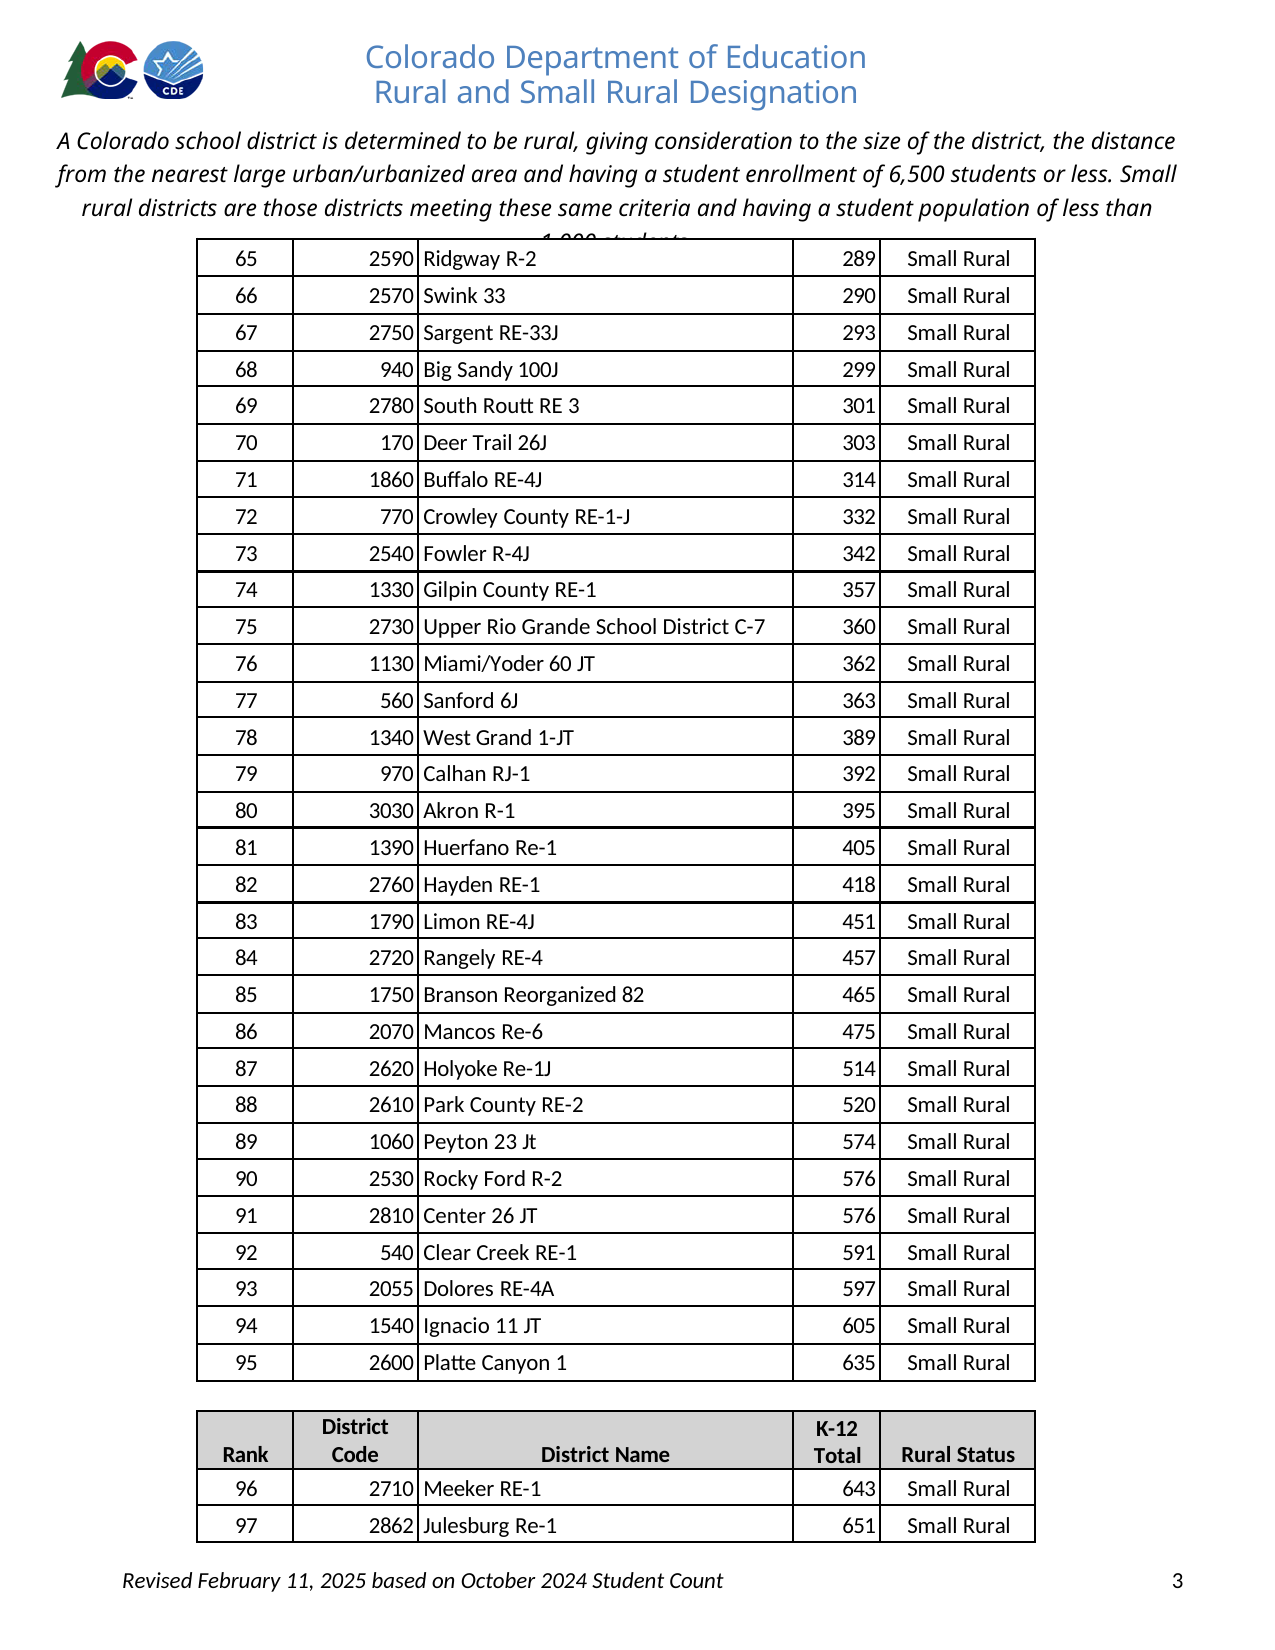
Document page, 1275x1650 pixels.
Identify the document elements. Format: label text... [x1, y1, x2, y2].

table_cell 2750 [294, 315, 417, 350]
table_cell Small Rural [881, 939, 1034, 974]
table_cell Branson Reorganized 82 [419, 976, 792, 1012]
table_header District Code [294, 1412, 417, 1468]
table_cell 290 [794, 277, 879, 312]
table_cell 91 [198, 1197, 292, 1232]
table_cell 80 [198, 793, 292, 826]
table_cell Gilpin County RE-1 [419, 573, 792, 606]
table_cell West Grand 1-JT [419, 718, 792, 754]
table_cell Small Rural [881, 829, 1034, 864]
table_cell Small Rural [881, 1124, 1034, 1157]
table_cell 72 [198, 498, 292, 533]
table_cell 405 [794, 829, 879, 864]
table_cell Small Rural [881, 315, 1034, 350]
table_cell 514 [794, 1049, 879, 1084]
table_cell 574 [794, 1124, 879, 1157]
table_cell 1330 [294, 573, 417, 606]
table_cell 2590 [294, 240, 417, 275]
table_cell Swink 33 [419, 277, 792, 312]
table_cell 2710 [294, 1470, 417, 1504]
table_cell Small Rural [881, 1345, 1034, 1380]
table_cell 1060 [294, 1124, 417, 1157]
table_cell 1750 [294, 976, 417, 1012]
table_cell 97 [198, 1506, 292, 1541]
table_cell 70 [198, 425, 292, 460]
table_cell Small Rural [881, 1470, 1034, 1504]
table_cell 299 [794, 352, 879, 385]
table_cell 293 [794, 315, 879, 350]
table_cell Small Rural [881, 976, 1034, 1012]
table_cell 520 [794, 1087, 879, 1122]
table_cell 301 [794, 387, 879, 423]
table_cell 2810 [294, 1197, 417, 1232]
table_cell 2720 [294, 939, 417, 974]
table_cell 2760 [294, 866, 417, 901]
table_cell Small Rural [881, 1014, 1034, 1047]
table_cell Julesburg Re-1 [419, 1506, 792, 1541]
table_cell 392 [794, 756, 879, 791]
table_cell South Routt RE 3 [419, 387, 792, 423]
table_cell Small Rural [881, 1234, 1034, 1268]
table_cell Small Rural [881, 498, 1034, 533]
table_cell Park County RE-2 [419, 1087, 792, 1122]
table_cell Small Rural [881, 573, 1034, 606]
table_cell Small Rural [881, 1160, 1034, 1195]
table_cell Sanford 6J [419, 683, 792, 716]
table_cell 1390 [294, 829, 417, 864]
table_cell Center 26 JT [419, 1197, 792, 1232]
table_cell 643 [794, 1470, 879, 1504]
table_cell Clear Creek RE-1 [419, 1234, 792, 1268]
table_cell Deer Trail 26J [419, 425, 792, 460]
table_cell 3030 [294, 793, 417, 826]
table_cell 96 [198, 1470, 292, 1504]
table_cell 2862 [294, 1506, 417, 1541]
table_cell 635 [794, 1345, 879, 1380]
table_cell 342 [794, 535, 879, 570]
table_cell 87 [198, 1049, 292, 1084]
table_cell 576 [794, 1197, 879, 1232]
table_cell Small Rural [881, 866, 1034, 901]
table_cell 332 [794, 498, 879, 533]
table_cell Small Rural [881, 718, 1034, 754]
table_cell 1340 [294, 718, 417, 754]
table_cell 970 [294, 756, 417, 791]
table_cell Crowley County RE-1-J [419, 498, 792, 533]
table_cell 2540 [294, 535, 417, 570]
table_cell 457 [794, 939, 879, 974]
table_cell 465 [794, 976, 879, 1012]
table_cell 2780 [294, 387, 417, 423]
table_cell 95 [198, 1345, 292, 1380]
table_cell 94 [198, 1307, 292, 1342]
table_cell 1540 [294, 1307, 417, 1342]
table_cell Small Rural [881, 240, 1034, 275]
table_cell Buffalo RE-4J [419, 462, 792, 496]
table_cell Small Rural [881, 645, 1034, 681]
table_cell 82 [198, 866, 292, 901]
table_cell 93 [198, 1270, 292, 1305]
table_cell 89 [198, 1124, 292, 1157]
table_cell 2570 [294, 277, 417, 312]
table_cell Limon RE-4J [419, 904, 792, 937]
table_cell Small Rural [881, 793, 1034, 826]
table_cell 83 [198, 904, 292, 937]
table_cell 2620 [294, 1049, 417, 1084]
table_cell 360 [794, 608, 879, 643]
table_cell 314 [794, 462, 879, 496]
table_cell 88 [198, 1087, 292, 1122]
table_cell 451 [794, 904, 879, 937]
table_cell Small Rural [881, 904, 1034, 937]
table_cell Calhan RJ-1 [419, 756, 792, 791]
table_cell 1130 [294, 645, 417, 681]
table_cell 170 [294, 425, 417, 460]
table_header District Name [419, 1412, 792, 1468]
table_cell Miami/Yoder 60 JT [419, 645, 792, 681]
table_cell Small Rural [881, 462, 1034, 496]
table_cell 84 [198, 939, 292, 974]
table_cell 651 [794, 1506, 879, 1541]
table_cell 75 [198, 608, 292, 643]
table_cell 68 [198, 352, 292, 385]
table_cell Small Rural [881, 608, 1034, 643]
table_cell 2055 [294, 1270, 417, 1305]
table_cell Small Rural [881, 535, 1034, 570]
table_cell 73 [198, 535, 292, 570]
table_cell Small Rural [881, 683, 1034, 716]
table_cell 770 [294, 498, 417, 533]
table_cell Small Rural [881, 1506, 1034, 1541]
table_cell 303 [794, 425, 879, 460]
table_cell Meeker RE-1 [419, 1470, 792, 1504]
table_cell 79 [198, 756, 292, 791]
table_cell Huerfano Re-1 [419, 829, 792, 864]
table_cell 92 [198, 1234, 292, 1268]
table_cell Platte Canyon 1 [419, 1345, 792, 1380]
table_cell Small Rural [881, 387, 1034, 423]
table_header K-12 Total [794, 1412, 879, 1468]
table_cell 2070 [294, 1014, 417, 1047]
table_cell Ridgway R-2 [419, 240, 792, 275]
table_cell 560 [294, 683, 417, 716]
table_cell 2600 [294, 1345, 417, 1380]
table_header Rank [198, 1412, 292, 1468]
table_cell Fowler R-4J [419, 535, 792, 570]
table_cell 74 [198, 573, 292, 606]
table_cell 591 [794, 1234, 879, 1268]
table_cell 395 [794, 793, 879, 826]
table_cell Small Rural [881, 1049, 1034, 1084]
table_cell 2530 [294, 1160, 417, 1195]
table_cell 357 [794, 573, 879, 606]
table_cell Big Sandy 100J [419, 352, 792, 385]
table_cell 78 [198, 718, 292, 754]
table_cell 66 [198, 277, 292, 312]
table_cell 76 [198, 645, 292, 681]
table_cell Small Rural [881, 756, 1034, 791]
table_cell Small Rural [881, 352, 1034, 385]
table_cell Akron R-1 [419, 793, 792, 826]
table_cell 1860 [294, 462, 417, 496]
table_cell 418 [794, 866, 879, 901]
table_cell 2610 [294, 1087, 417, 1122]
table_cell 81 [198, 829, 292, 864]
table_cell 605 [794, 1307, 879, 1342]
table_cell 71 [198, 462, 292, 496]
table_cell 2730 [294, 608, 417, 643]
table_cell Small Rural [881, 277, 1034, 312]
table_cell 1790 [294, 904, 417, 937]
table_cell 90 [198, 1160, 292, 1195]
table_cell 85 [198, 976, 292, 1012]
table_cell 67 [198, 315, 292, 350]
table_cell 86 [198, 1014, 292, 1047]
table_cell Small Rural [881, 1087, 1034, 1122]
table_cell 363 [794, 683, 879, 716]
table_cell 69 [198, 387, 292, 423]
table_cell Upper Rio Grande School District C-7 [419, 608, 792, 643]
table_cell 362 [794, 645, 879, 681]
table_cell Dolores RE-4A [419, 1270, 792, 1305]
table_cell 289 [794, 240, 879, 275]
table_cell Mancos Re-6 [419, 1014, 792, 1047]
table_cell Small Rural [881, 425, 1034, 460]
table_cell Small Rural [881, 1197, 1034, 1232]
table_cell Hayden RE-1 [419, 866, 792, 901]
table_cell Ignacio 11 JT [419, 1307, 792, 1342]
table_cell 540 [294, 1234, 417, 1268]
picture [61, 41, 204, 99]
table_cell 65 [198, 240, 292, 275]
table_cell 389 [794, 718, 879, 754]
table_header Rural Status [881, 1412, 1034, 1468]
table_cell Small Rural [881, 1307, 1034, 1342]
table_cell Peyton 23 Jt [419, 1124, 792, 1157]
table_cell Sargent RE-33J [419, 315, 792, 350]
table_cell 940 [294, 352, 417, 385]
table_cell Rangely RE-4 [419, 939, 792, 974]
table_cell 597 [794, 1270, 879, 1305]
table_cell Holyoke Re-1J [419, 1049, 792, 1084]
table_cell 77 [198, 683, 292, 716]
table_cell 475 [794, 1014, 879, 1047]
table_cell Rocky Ford R-2 [419, 1160, 792, 1195]
table_cell Small Rural [881, 1270, 1034, 1305]
table_cell 576 [794, 1160, 879, 1195]
